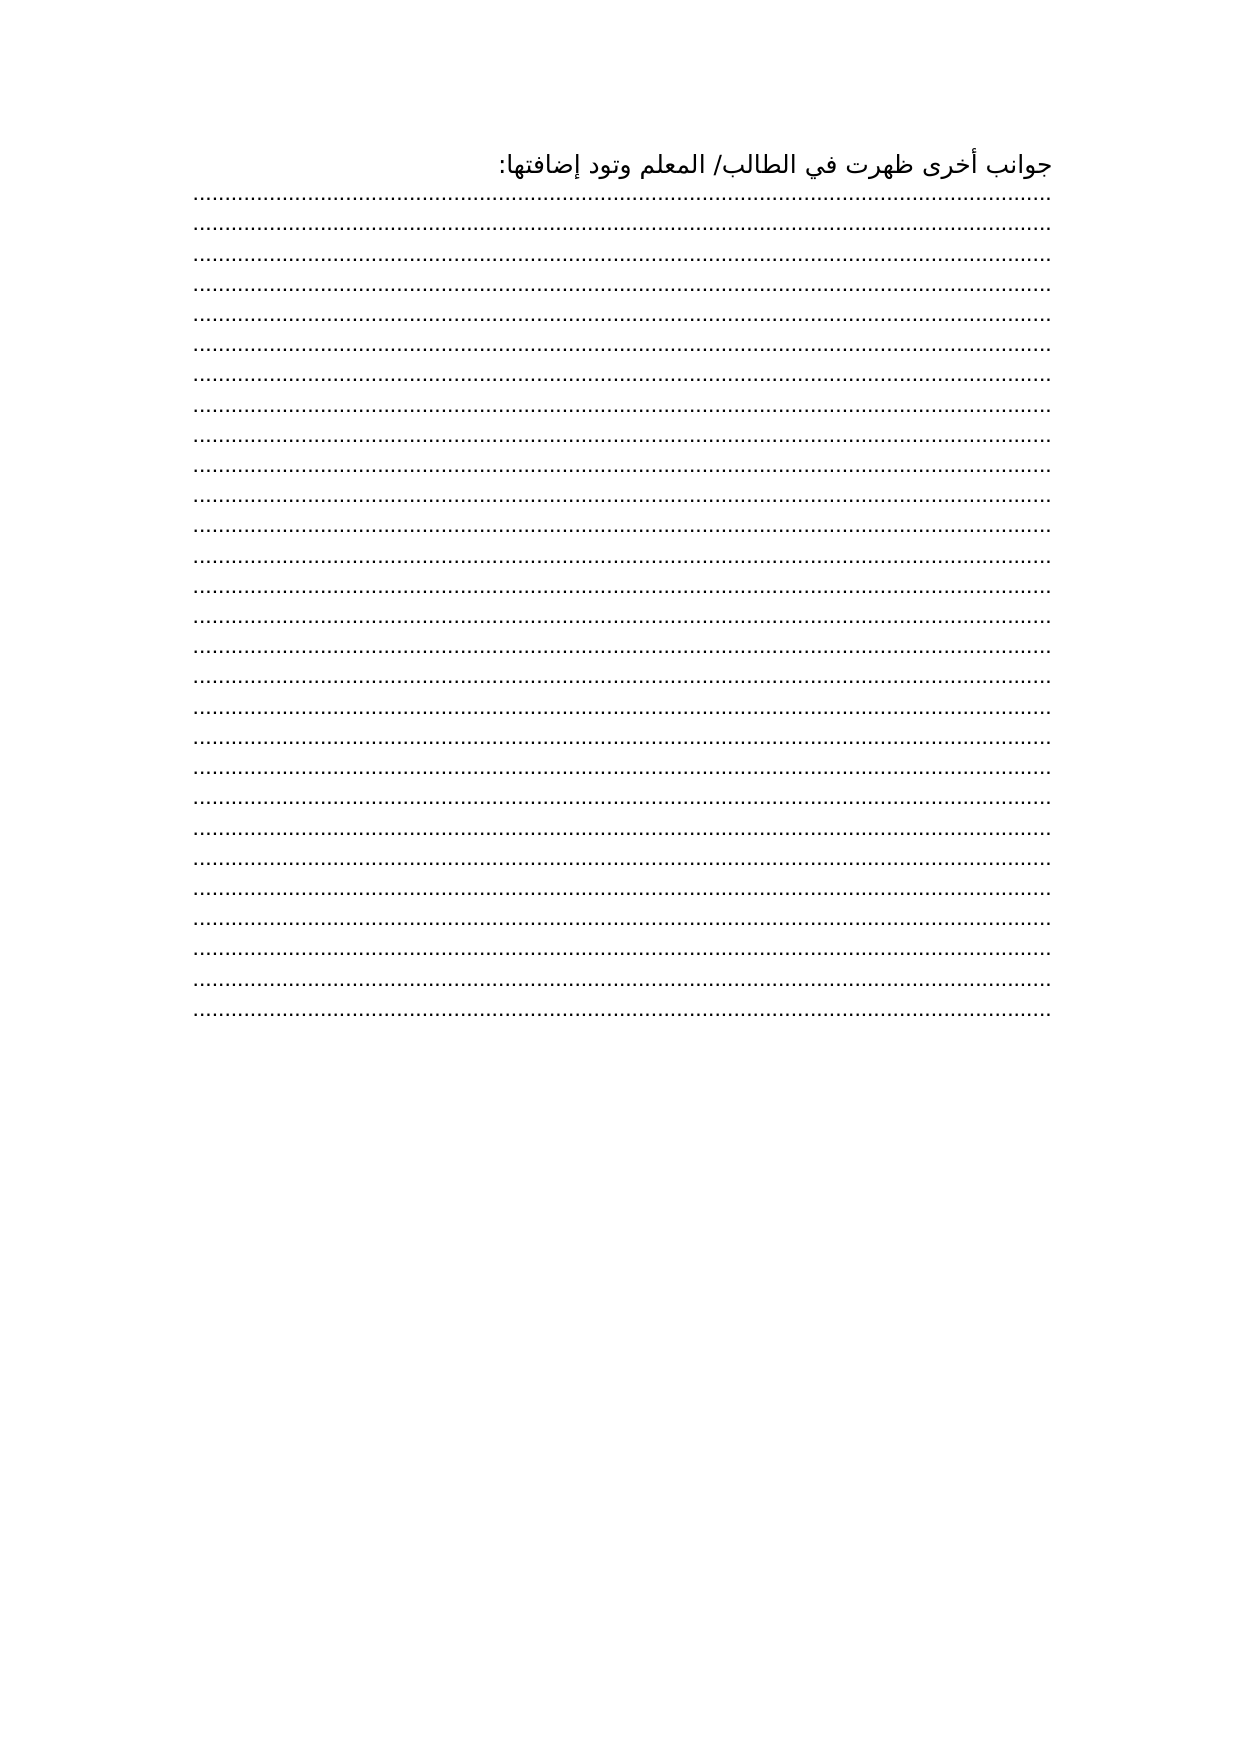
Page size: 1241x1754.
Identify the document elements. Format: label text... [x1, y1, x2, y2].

text .............................................................................................................................................................................................................................................................................. .............................................................................................................................................................................................................................................................................. [187, 179, 1053, 296]
text .............................................................................................................................................................................................................................................................................. [187, 602, 1053, 659]
text .............................................................................................................................................................................................................................................................................. [187, 783, 1053, 840]
text .............................................................................................................................................................................................................................................................................. [187, 723, 1053, 779]
text .............................................................................................................................................................................................................................................................................. [187, 360, 1053, 417]
text .............................................................................................................................................................................................................................................................................. [187, 662, 1053, 719]
text جوانب أخرى ظهرت في الطالب/ المعلم وتود إضافتها: [187, 150, 1053, 179]
text .............................................................................................................................................................................................................................................................................. [187, 964, 1053, 1021]
text .............................................................................................................................................................................................................................................................................. [187, 844, 1053, 900]
text .............................................................................................................................................................................................................................................................................. [187, 421, 1053, 477]
text .............................................................................................................................................................................................................................................................................. [187, 904, 1053, 961]
text .............................................................................................................................................................................................................................................................................. [187, 542, 1053, 598]
text .............................................................................................................................................................................................................................................................................. [187, 300, 1053, 357]
text .............................................................................................................................................................................................................................................................................. [187, 481, 1053, 538]
